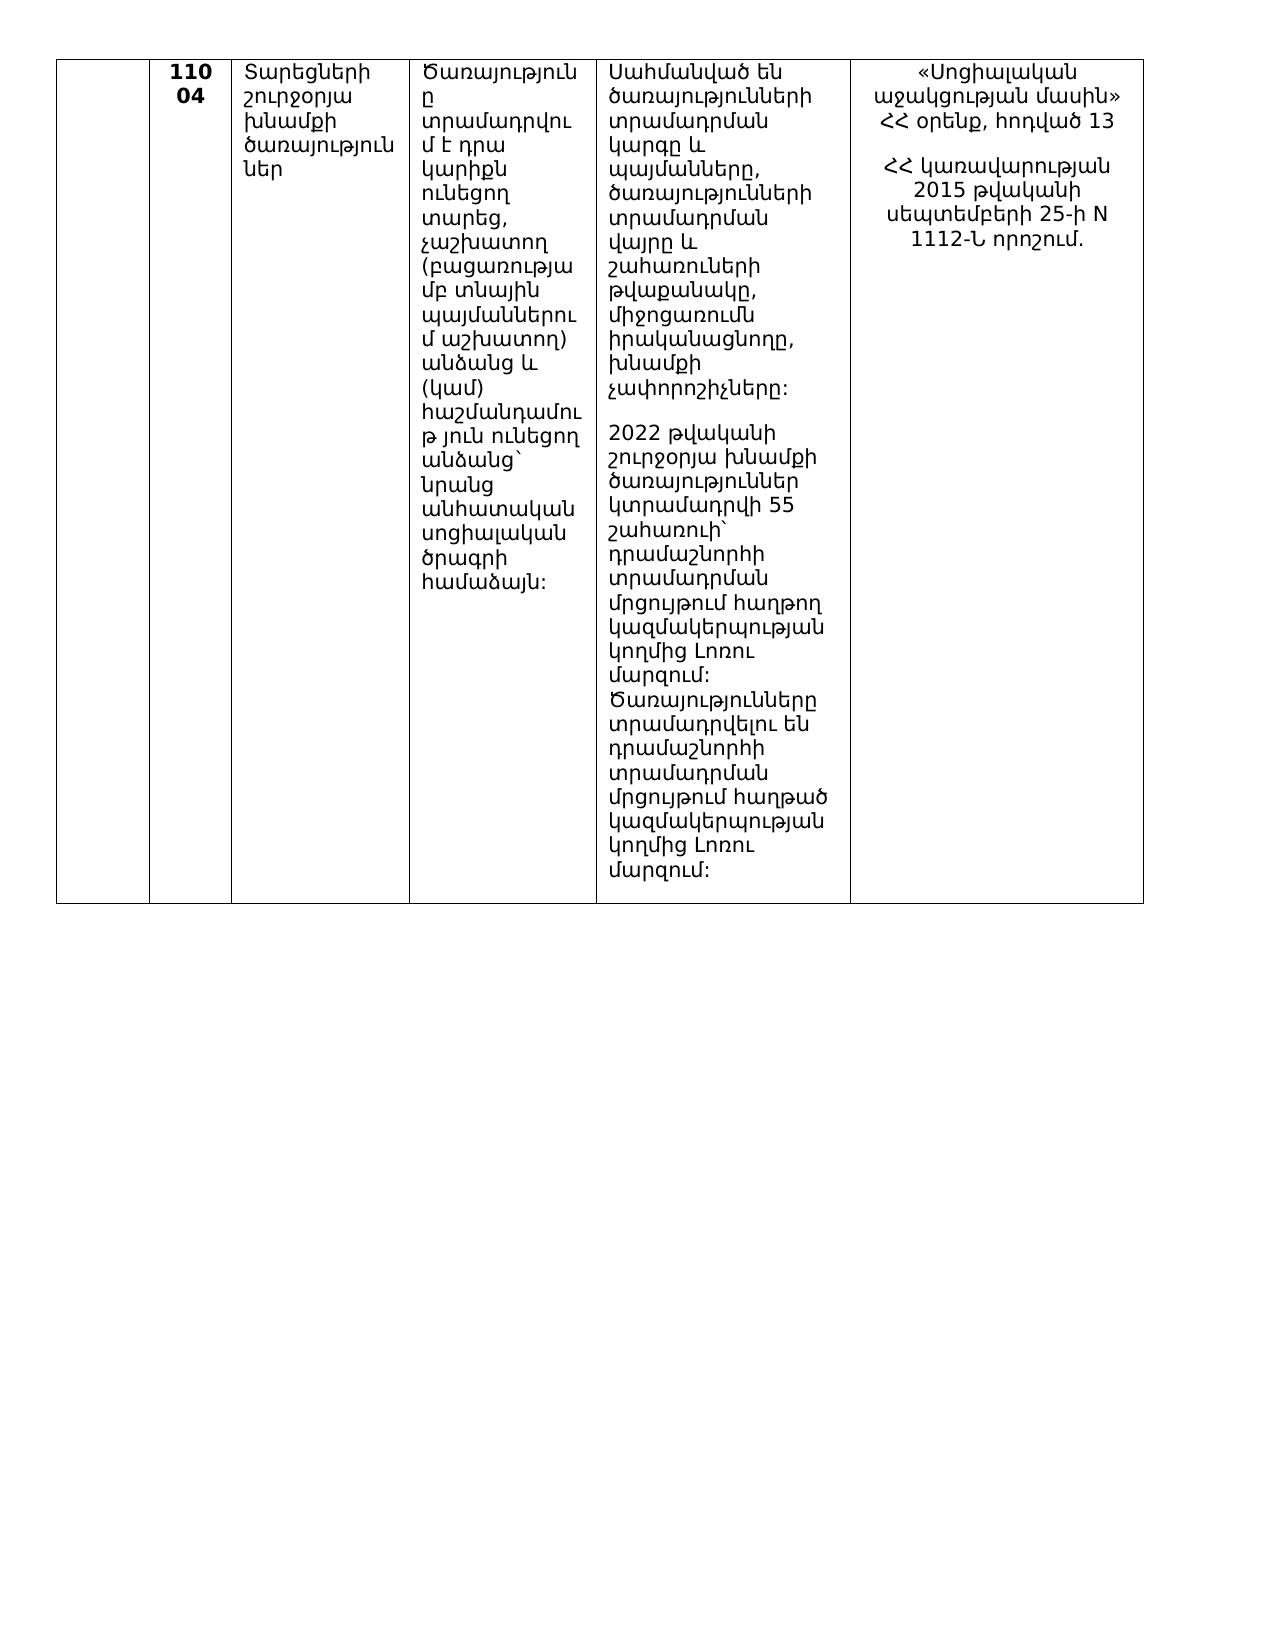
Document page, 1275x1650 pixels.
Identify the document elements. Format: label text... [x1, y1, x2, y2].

table_cell Սահմանված են ծառայությունների տրամադրման կարգը և պայմանները, ծառայությունների տրամադրման վայրը և շահառուների թվաքանակը, միջոցառումն իրականացնողը, խնամքի չափորոշիչները: 2022 թվականի շուրջօրյա խնամքի ծառայություններ կտրամադրվի 55 շահառուի՝ դրամաշնորհի տրամադրման մրցույթում հաղթող կազմակերպության կողմից Լոռու մարզում: Ծառայությունները տրամադրվելու են դրամաշնորհի տրամադրման մրցույթում հաղթած կազմակերպության կողմից Լոռու մարզում: [597, 60, 850, 903]
table_cell Տարեցների շուրջօրյա խնամքի ծառայություններ [232, 60, 409, 903]
table_cell «Սոցիալական աջակցության մասին» ՀՀ օրենք, հոդված 13 ՀՀ կառավարության 2015 թվականի սեպտեմբերի 25-ի N 1112-Ն որոշում. [851, 60, 1143, 903]
table_cell Ծառայությունը տրամադրվում է դրա կարիքն ունեցող տարեց, չաշխատող (բացառությամբ տնային պայմաններում աշխատող) անձանց և (կամ) հաշմանդամութ յուն ունեցող անձանց` նրանց անհատական սոցիալական ծրագրի համաձայն: [410, 60, 596, 903]
table_cell 11004 [150, 60, 231, 903]
